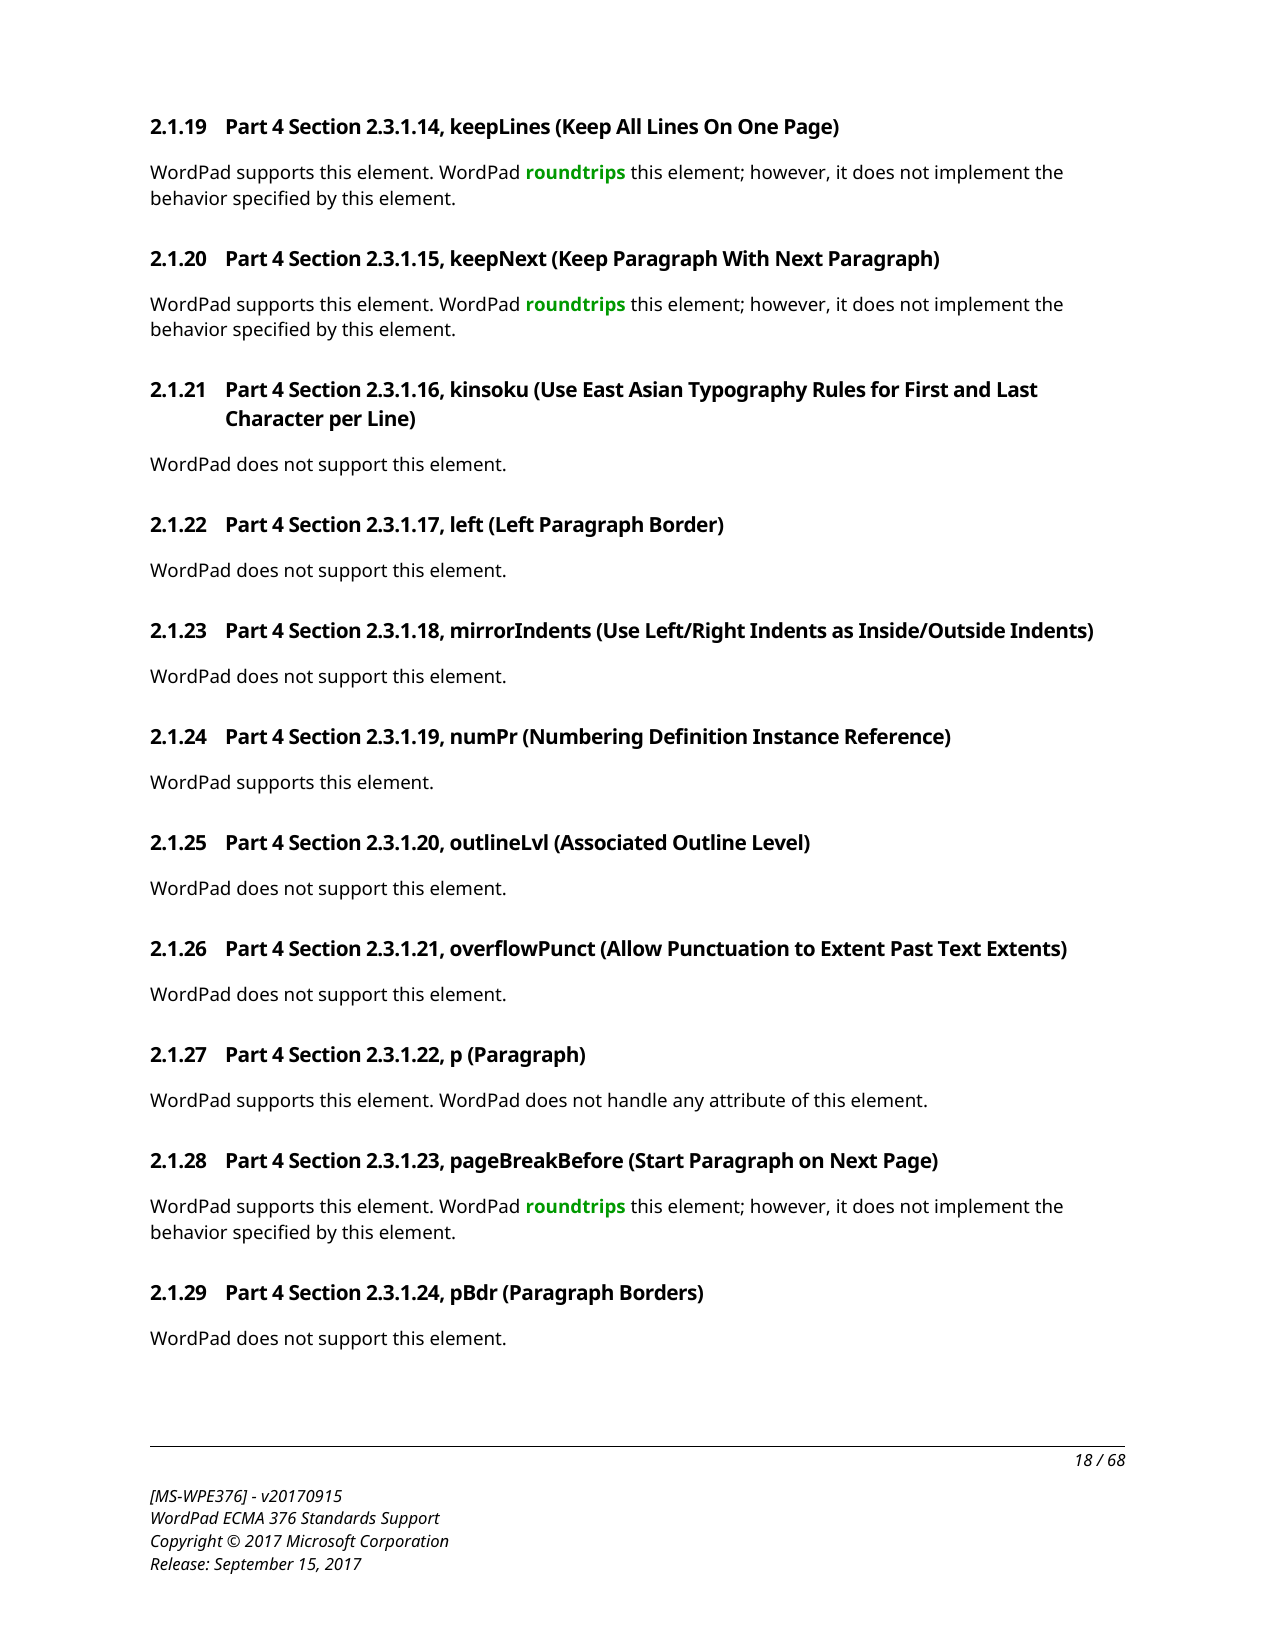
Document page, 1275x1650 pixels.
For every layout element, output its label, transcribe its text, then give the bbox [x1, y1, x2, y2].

text WordPad supports this element. WordPad roundtrips this element; however, it does not implement the behavior specified by this element. [150, 160, 1125, 211]
text WordPad supports this element. WordPad does not handle any attribute of this element. [150, 1087, 1125, 1113]
subtitle Part 4 Section 2.3.1.15, keepNext (Keep Paragraph With Next Paragraph) [150, 244, 1125, 272]
text WordPad does not support this element. [150, 1325, 1125, 1351]
text WordPad does not support this element. [150, 663, 1125, 689]
subtitle Part 4 Section 2.3.1.19, numPr (Numbering Definition Instance Reference) [150, 722, 1125, 751]
subtitle Part 4 Section 2.3.1.22, p (Paragraph) [150, 1040, 1125, 1069]
text WordPad supports this element. WordPad roundtrips this element; however, it does not implement the behavior specified by this element. [150, 1193, 1125, 1244]
text WordPad supports this element. [150, 769, 1125, 795]
subtitle Part 4 Section 2.3.1.23, pageBreakBefore (Start Paragraph on Next Page) [150, 1146, 1125, 1175]
subtitle Part 4 Section 2.3.1.14, keepLines (Keep All Lines On One Page) [150, 112, 1125, 141]
text WordPad supports this element. WordPad roundtrips this element; however, it does not implement the behavior specified by this element. [150, 291, 1125, 342]
subtitle Part 4 Section 2.3.1.24, pBdr (Paragraph Borders) [150, 1278, 1125, 1306]
text WordPad does not support this element. [150, 981, 1125, 1007]
text WordPad does not support this element. [150, 451, 1125, 477]
text WordPad does not support this element. [150, 557, 1125, 583]
subtitle Part 4 Section 2.3.1.18, mirrorIndents (Use Left/Right Indents as Inside/Outside Indents) [150, 616, 1125, 644]
text WordPad does not support this element. [150, 875, 1125, 901]
subtitle Part 4 Section 2.3.1.21, overflowPunct (Allow Punctuation to Extent Past Text Extents) [150, 934, 1125, 963]
subtitle Part 4 Section 2.3.1.20, outlineLvl (Associated Outline Level) [150, 828, 1125, 857]
subtitle Part 4 Section 2.3.1.16, kinsoku (Use East Asian Typography Rules for First and Last Character per Line) [150, 376, 1125, 432]
subtitle Part 4 Section 2.3.1.17, left (Left Paragraph Border) [150, 510, 1125, 538]
